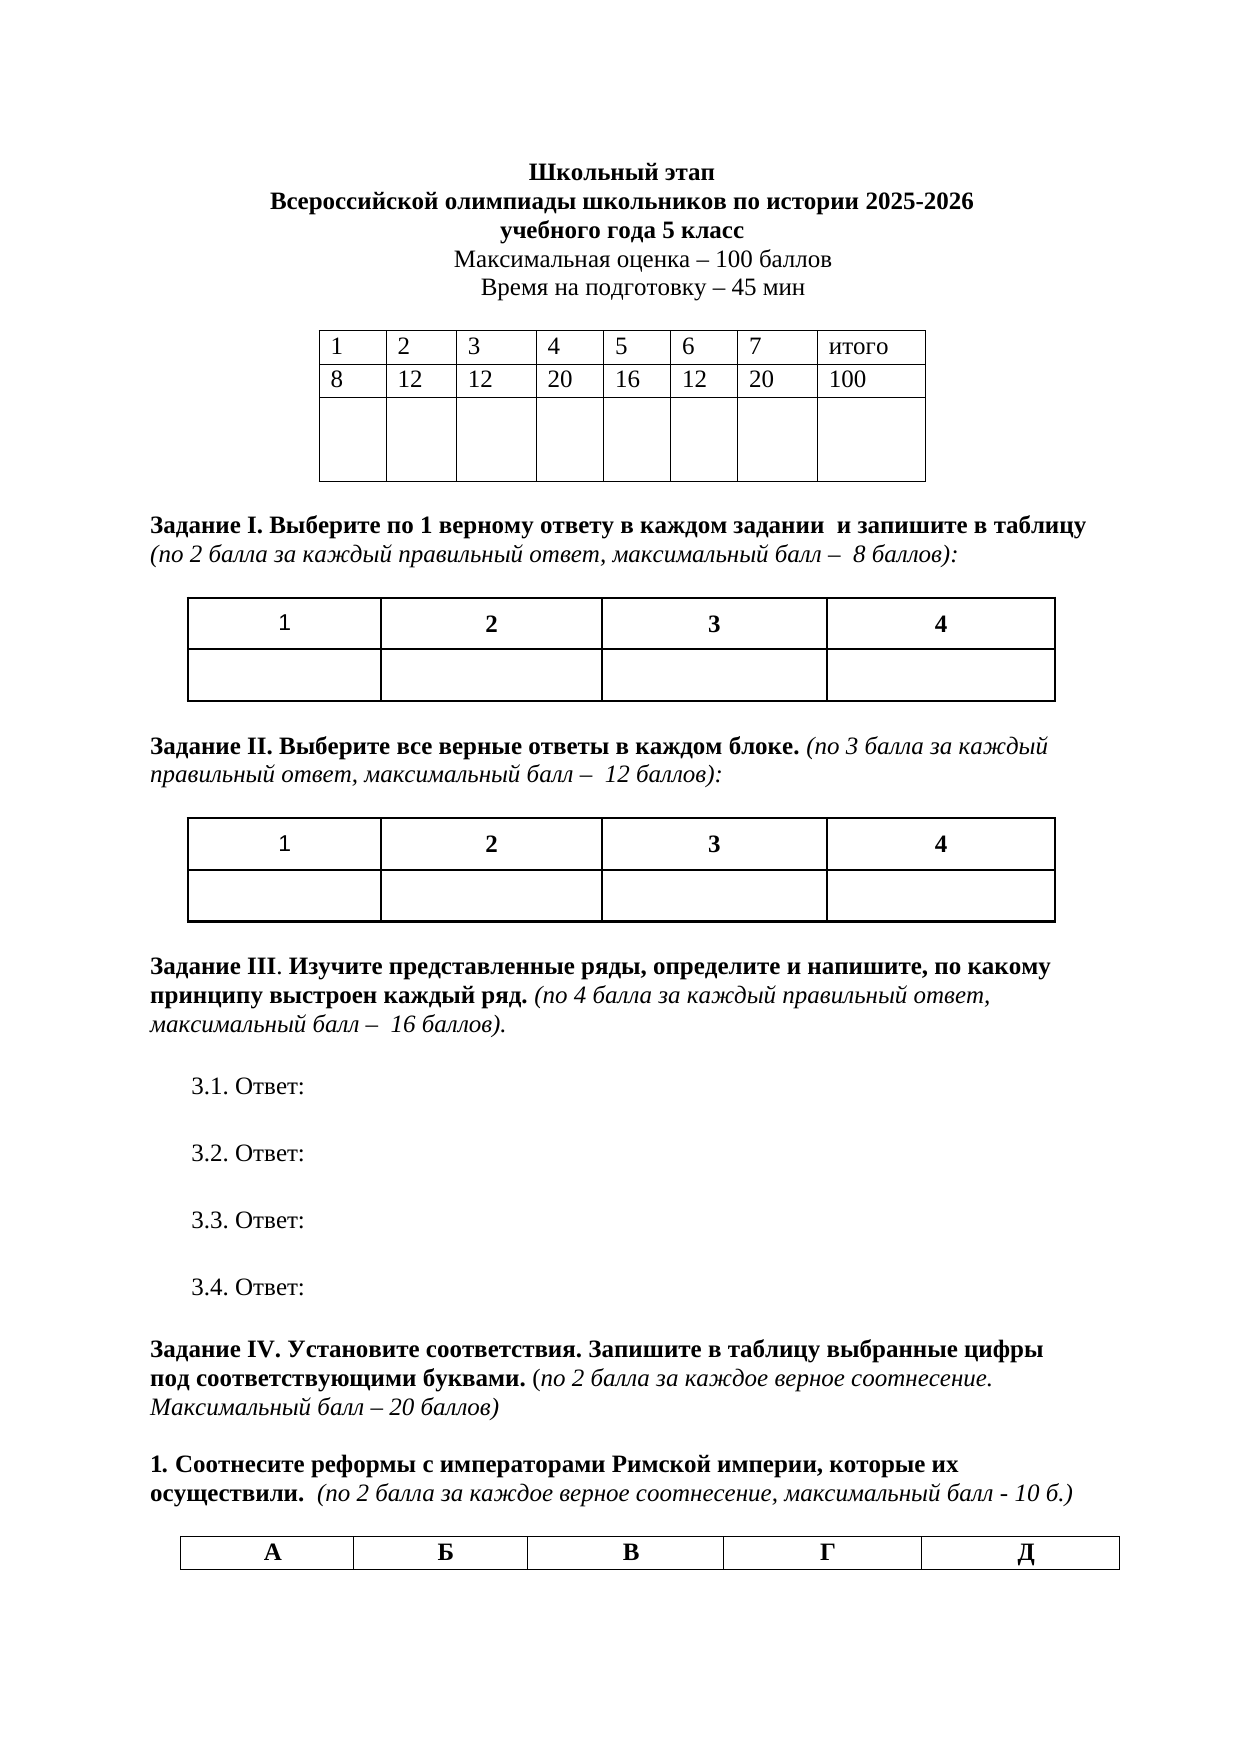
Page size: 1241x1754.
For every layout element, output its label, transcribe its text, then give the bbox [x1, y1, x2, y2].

table_header Б [354, 1537, 527, 1568]
table_header 2 [387, 331, 456, 363]
text 3.2. Ответ: [191, 1138, 1094, 1167]
text 3.1. Ответ: [191, 1071, 1094, 1100]
table_header 5 [604, 331, 670, 363]
text Всероссийской олимпиады школьников по истории 2025-2026 учебного года 5 класс [260, 186, 984, 244]
table_header 7 [738, 331, 817, 363]
table_cell [738, 398, 817, 481]
table_cell [387, 398, 456, 481]
text Время на подготовку – 45 мин [191, 272, 1094, 301]
table_cell 8 [320, 365, 386, 397]
table_cell 100 [818, 365, 925, 397]
table_cell [457, 398, 536, 481]
table_header 1 [320, 331, 386, 363]
table_header А [181, 1537, 353, 1568]
text Задание I. Выберите по 1 верному ответу в каждом задании и запишите в таблицу (по 2 балла за каждый правильный ответ, максимальный балл – 8 баллов): [150, 510, 1094, 568]
table_cell 12 [387, 365, 456, 397]
text 3.3. Ответ: [191, 1205, 1094, 1234]
table_header 6 [671, 331, 737, 363]
text под соответствующими буквами. (по 2 балла за каждое верное соотнесение. Максимальный балл – 20 баллов) [150, 1363, 1094, 1421]
table_cell 16 [604, 365, 670, 397]
text 1. Соотнесите реформы с императорами Римской империи, которые их осуществили. (по 2 балла за каждое верное соотнесение, максимальный балл - 10 б.) [150, 1449, 1094, 1507]
table_cell 20 [537, 365, 603, 397]
table_cell [537, 398, 603, 481]
table_header 4 [537, 331, 603, 363]
table_cell [320, 398, 386, 481]
table_cell 12 [671, 365, 737, 397]
text Задание II. Выберите все верные ответы в каждом блоке. (по 3 балла за каждый правильный ответ, максимальный балл – 12 баллов): [150, 731, 1094, 788]
table_cell [671, 398, 737, 481]
table_header Д [922, 1537, 1119, 1568]
table_cell [818, 398, 925, 481]
text 3.4. Ответ: [191, 1272, 1094, 1301]
table_cell 20 [738, 365, 817, 397]
text Задание III. Изучите представленные ряды, определите и напишите, по какому принципу выстроен каждый ряд. (по 4 балла за каждый правильный ответ, максимальный балл – 16 баллов). [150, 951, 1094, 1037]
table_header Г [724, 1537, 921, 1568]
text Школьный этап [260, 157, 984, 186]
text Максимальная оценка – 100 баллов [191, 244, 1094, 272]
table_cell 12 [457, 365, 536, 397]
table_header итого [818, 331, 925, 363]
table_header 3 [457, 331, 536, 363]
table_cell [604, 398, 670, 481]
table_header В [528, 1537, 723, 1568]
text Задание IV. Установите соответствия. Запишите в таблицу выбранные цифры [150, 1334, 1094, 1363]
